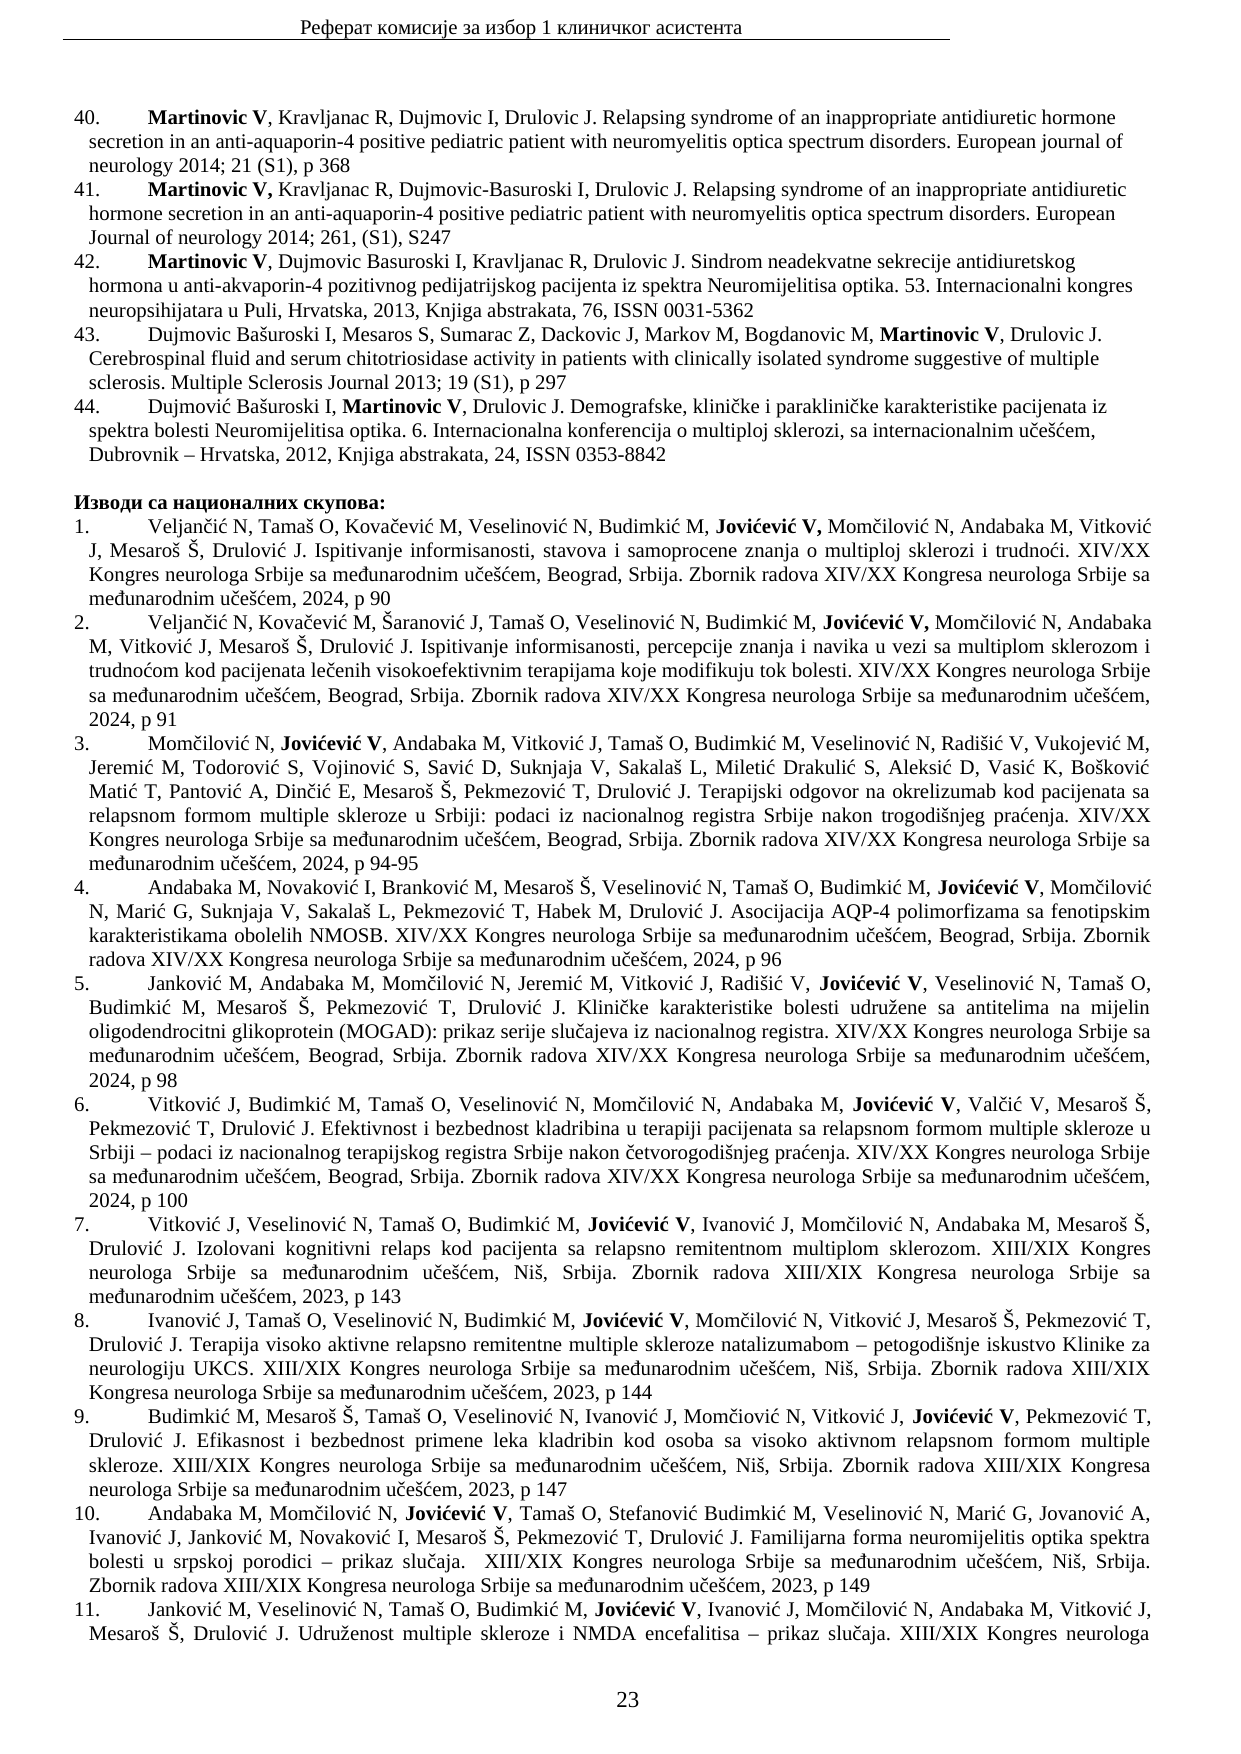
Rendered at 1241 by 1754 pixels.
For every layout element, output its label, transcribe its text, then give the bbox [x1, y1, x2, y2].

list Vitković J, Budimkić M, Tamaš O, Veselinović N, Momčilović N, Andabaka M, Jovićević V, Valčić V, Mesaroš Š, Pekmezović T, Drulović J. Efektivnost i bezbednost kladribina u terapiji pacijenata sa relapsnom formom multiple skleroze u Srbiji – podaci iz nacionalnog terapijskog registra Srbije nakon četvorogodišnjeg praćenja. XIV/XX Kongres neurologa Srbije sa međunarodnim učešćem, Beograd, Srbija. Zbornik radova XIV/XX Kongresa neurologa Srbije sa međunarodnim učešćem, 2024, p 100 [74, 1092, 1152, 1212]
list Veljančić N, Tamaš O, Kovačević M, Veselinović N, Budimkić M, Jovićević V, Momčilović N, Andabaka M, Vitković J, Mesaroš Š, Drulović J. Ispitivanje informisanosti, stavova i samoprocene znanja o multiploj sklerozi i trudnoći. XIV/XX Kongres neurologa Srbije sa međunarodnim učešćem, Beograd, Srbija. Zbornik radova XIV/XX Kongresa neurologa Srbije sa međunarodnim učešćem, 2024, p 90 [74, 514, 1152, 610]
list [74, 1597, 1152, 1645]
list Martinovic V, Dujmovic Basuroski I, Kravljanac R, Drulovic J. Sindrom neadekvatne sekrecije antidiuretskog hormona u anti-akvaporin-4 pozitivnog pedijatrijskog pacijenta iz spektra Neuromijelitisa optika. 53. Internacionalni kongres neuropsihijatara u Puli, Hrvatska, 2013, Knjiga abstrakata, 76, ISSN 0031-5362 [74, 249, 1152, 322]
text Изводи са националних скупова: [74, 490, 1152, 514]
list Veljančić N, Kovačević M, Šaranović J, Tamaš O, Veselinović N, Budimkić M, Jovićević V, Momčilović N, Andabaka M, Vitković J, Mesaroš Š, Drulović J. Ispitivanje informisanosti, percepcije znanja i navika u vezi sa multiplom sklerozom i trudnoćom kod pacijenata lečenih visokoefektivnim terapijama koje modifikuju tok bolesti. XIV/XX Kongres neurologa Srbije sa međunarodnim učešćem, Beograd, Srbija. Zbornik radova XIV/XX Kongresa neurologa Srbije sa međunarodnim učešćem, 2024, p 91 [74, 610, 1152, 731]
list Janković M, Andabaka M, Momčilović N, Jeremić M, Vitković J, Radišić V, Jovićević V, Veselinović N, Tamaš O, Budimkić M, Mesaroš Š, Pekmezović T, Drulović J. Kliničke karakteristike bolesti udružene sa antitelima na mijelin oligodendrocitni glikoprotein (MOGAD): prikaz serije slučajeva iz nacionalnog registra. XIV/XX Kongres neurologa Srbije sa međunarodnim učešćem, Beograd, Srbija. Zbornik radova XIV/XX Kongresa neurologa Srbije sa međunarodnim učešćem, 2024, p 98 [74, 971, 1152, 1092]
list Ivanović J, Tamaš O, Veselinović N, Budimkić M, Jovićević V, Momčilović N, Vitković J, Mesaroš Š, Pekmezović T, Drulović J. Terapija visoko aktivne relapsno remitentne multiple skleroze natalizumabom – petogodišnje iskustvo Klinike za neurologiju UKCS. XIII/XIX Kongres neurologa Srbije sa međunarodnim učešćem, Niš, Srbija. Zbornik radova XIII/XIX Kongresa neurologa Srbije sa međunarodnim učešćem, 2023, p 144 [74, 1308, 1152, 1404]
list Budimkić M, Mesaroš Š, Tamaš O, Veselinović N, Ivanović J, Momčiović N, Vitković J, Jovićević V, Pekmezović T, Drulović J. Efikasnost i bezbednost primene leka kladribin kod osoba sa visoko aktivnom relapsnom formom multiple skleroze. XIII/XIX Kongres neurologa Srbije sa međunarodnim učešćem, Niš, Srbija. Zbornik radova XIII/XIX Kongresa neurologa Srbije sa međunarodnim učešćem, 2023, p 147 [74, 1404, 1152, 1501]
list Martinovic V, Kravljanac R, Dujmovic-Basuroski I, Drulovic J. Relapsing syndrome of an inappropriate antidiuretic hormone secretion in an anti-aquaporin-4 positive pediatric patient with neuromyelitis optica spectrum disorders. European Journal of neurology 2014; 261, (S1), S247 [74, 177, 1152, 249]
list Vitković J, Veselinović N, Tamaš O, Budimkić M, Jovićević V, Ivanović J, Momčilović N, Andabaka M, Mesaroš Š, Drulović J. Izolovani kognitivni relaps kod pacijenta sa relapsno remitentnom multiplom sklerozom. XIII/XIX Kongres neurologa Srbije sa međunarodnim učešćem, Niš, Srbija. Zbornik radova XIII/XIX Kongresa neurologa Srbije sa međunarodnim učešćem, 2023, p 143 [74, 1212, 1152, 1308]
list Andabaka M, Momčilović N, Jovićević V, Tamaš O, Stefanović Budimkić M, Veselinović N, Marić G, Jovanović A, Ivanović J, Janković M, Novaković I, Mesaroš Š, Pekmezović T, Drulović J. Familijarna forma neuromijelitis optika spektra bolesti u srpskoj porodici – prikaz slučaja. XIII/XIX Kongres neurologa Srbije sa međunarodnim učešćem, Niš, Srbija. Zbornik radova XIII/XIX Kongresa neurologa Srbije sa međunarodnim učešćem, 2023, p 149 [74, 1501, 1152, 1597]
list Andabaka M, Novaković I, Branković M, Mesaroš Š, Veselinović N, Tamaš O, Budimkić M, Jovićević V, Momčilović N, Marić G, Suknjaja V, Sakalaš L, Pekmezović T, Habek M, Drulović J. Asocijacija AQP-4 polimorfizama sa fenotipskim karakteristikama obolelih NMOSB. XIV/XX Kongres neurologa Srbije sa međunarodnim učešćem, Beograd, Srbija. Zbornik radova XIV/XX Kongresa neurologa Srbije sa međunarodnim učešćem, 2024, p 96 [74, 875, 1152, 971]
list Dujmović Bašuroski I, Martinovic V, Drulovic J. Demografske, kliničke i parakliničke karakteristike pacijenata iz spektra bolesti Neuromijelitisa optika. 6. Internacionalna konferencija o multiploj sklerozi, sa internacionalnim učešćem, Dubrovnik – Hrvatska, 2012, Knjiga abstrakata, 24, ISSN 0353-8842 [74, 394, 1152, 466]
list Momčilović N, Jovićević V, Andabaka M, Vitković J, Tamaš O, Budimkić M, Veselinović N, Radišić V, Vukojević M, Jeremić M, Todorović S, Vojinović S, Savić D, Suknjaja V, Sakalaš L, Miletić Drakulić S, Aleksić D, Vasić K, Bošković Matić T, Pantović A, Dinčić E, Mesaroš Š, Pekmezović T, Drulović J. Terapijski odgovor na okrelizumab kod pacijenata sa relapsnom formom multiple skleroze u Srbiji: podaci iz nacionalnog registra Srbije nakon trogodišnjeg praćenja. XIV/XX Kongres neurologa Srbije sa međunarodnim učešćem, Beograd, Srbija. Zbornik radova XIV/XX Kongresa neurologa Srbije sa međunarodnim učešćem, 2024, p 94-95 [74, 731, 1152, 875]
list Martinovic V, Kravljanac R, Dujmovic I, Drulovic J. Relapsing syndrome of an inappropriate antidiuretic hormone secretion in an anti-aquaporin-4 positive pediatric patient with neuromyelitis optica spectrum disorders. European journal of neurology 2014; 21 (S1), p 368 [74, 105, 1152, 177]
list Dujmovic Bašuroski I, Mesaros S, Sumarac Z, Dackovic J, Markov M, Bogdanovic M, Martinovic V, Drulovic J. Cerebrospinal fluid and serum chitotriosidase activity in patients with clinically isolated syndrome suggestive of multiple sclerosis. Multiple Sclerosis Journal 2013; 19 (S1), p 297 [74, 322, 1152, 394]
